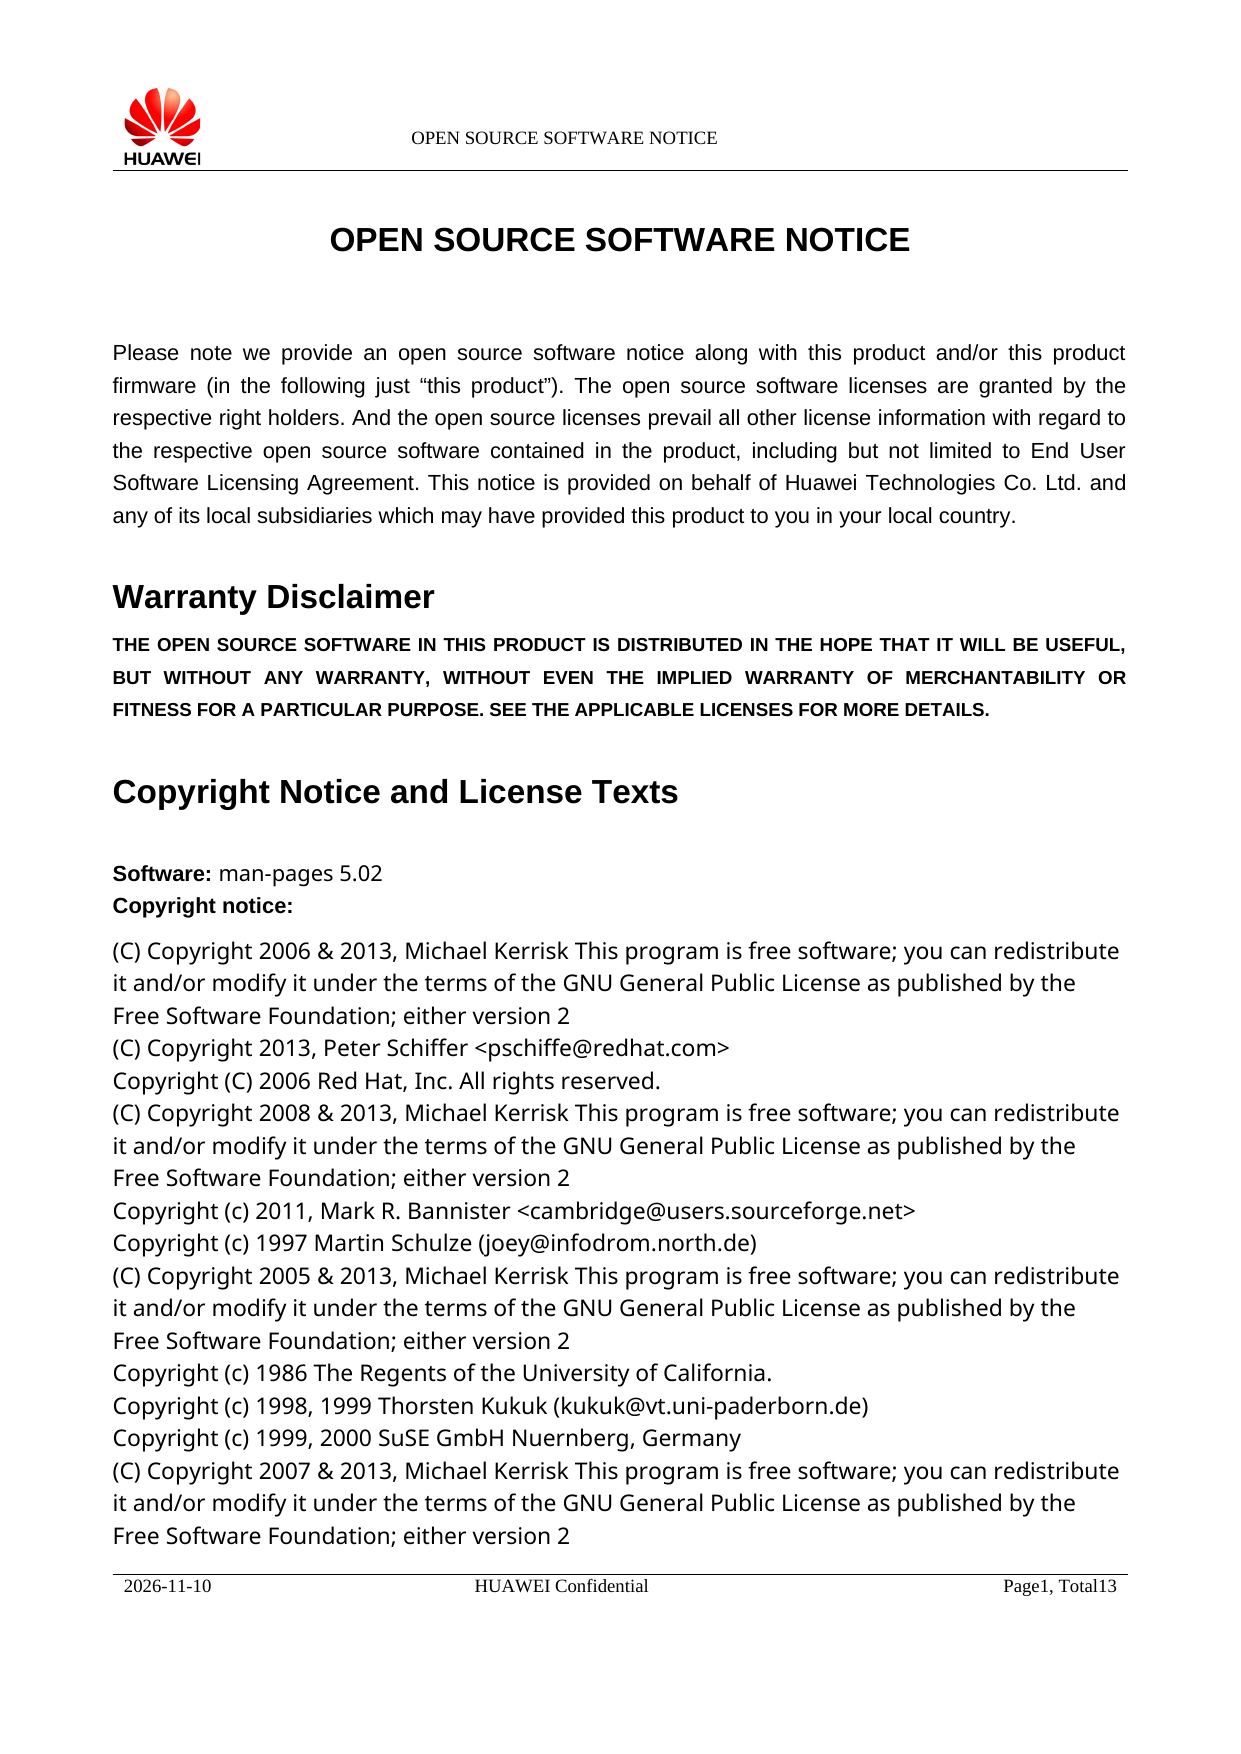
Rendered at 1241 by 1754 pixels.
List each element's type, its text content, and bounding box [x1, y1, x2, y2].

text Copyright notice: [112, 889, 1128, 921]
text The open source software in this product is distributed in the hope that it will be useful, but WITHOUT ANY WARRANTY, without even the implied warranty of MERCHANTABILITY or FITNESS FOR A PARTICULAR PURPOSE. See the applicable licenses for more details. [112, 629, 1128, 726]
text Please note we provide an open source software notice along with this product and/or this product firmware (in the following just “this product”). The open source software licenses are granted by the respective right holders. And the open source licenses prevail all other license information with regard to the respective open source software contained in the product, including but not limited to End User Software Licensing Agreement. This notice is provided on behalf of Huawei Technologies Co. Ltd. and any of its local subsidiaries which may have provided this product to you in your local country. [112, 336, 1128, 531]
text Warranty Disclaimer [112, 564, 1128, 629]
text OPEN SOURCE SOFTWARE NOTICE [112, 206, 1128, 271]
text Copyright Notice and License Texts [112, 759, 1128, 824]
title Software: man-pages 5.02 [112, 856, 1128, 889]
picture [124, 88, 201, 165]
